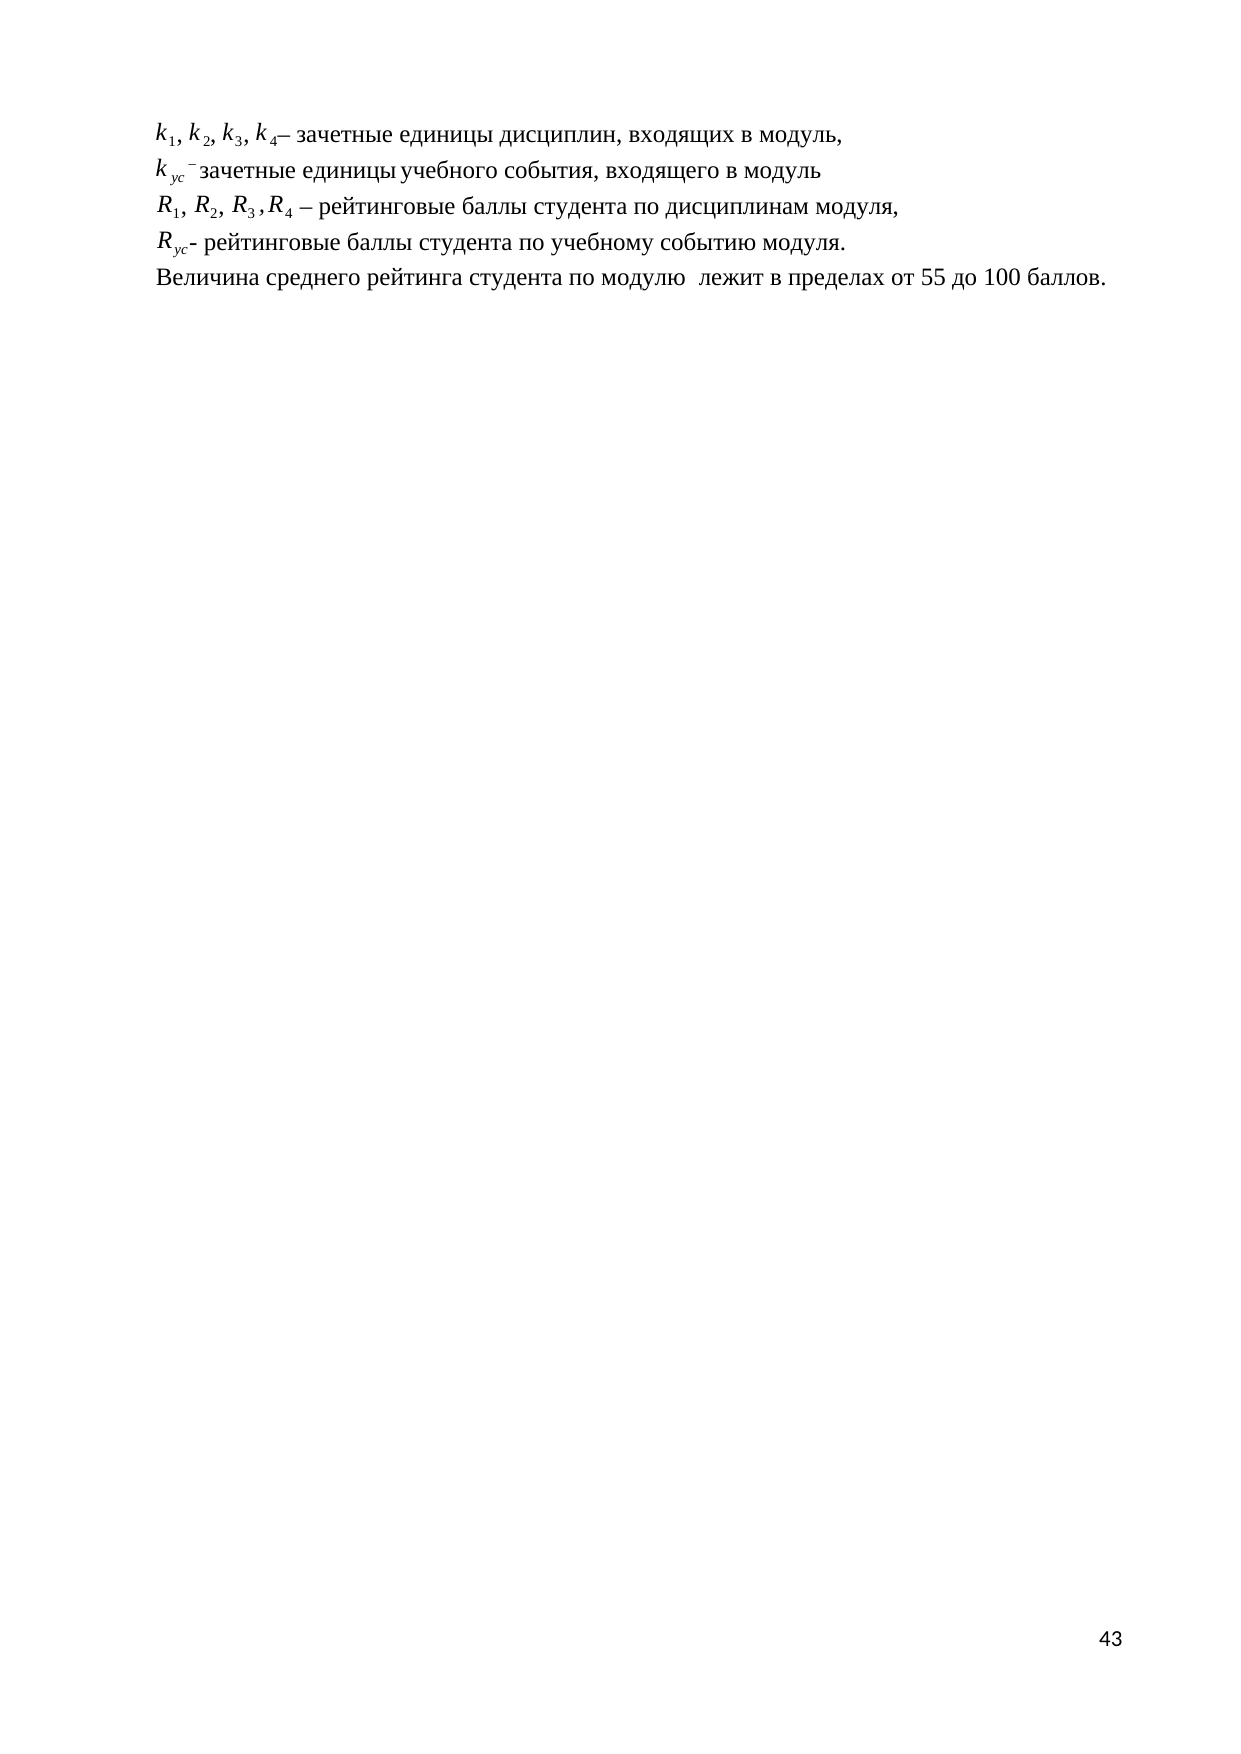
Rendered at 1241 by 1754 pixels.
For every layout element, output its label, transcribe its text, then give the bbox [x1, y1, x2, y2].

text – зачетные единицы учебного события, входящего в модуль [156, 154, 1122, 186]
text - рейтинговые баллы студента по учебному событию модуля. [156, 226, 1122, 258]
text , , – рейтинговые баллы студента по дисциплинам модуля, [156, 190, 1122, 222]
text Величина среднего рейтинга студента по модулю лежит в пределах от 55 до 100 баллов. [156, 262, 1122, 291]
text , , , – зачетные единицы дисциплин, входящих в модуль, [156, 118, 1122, 150]
